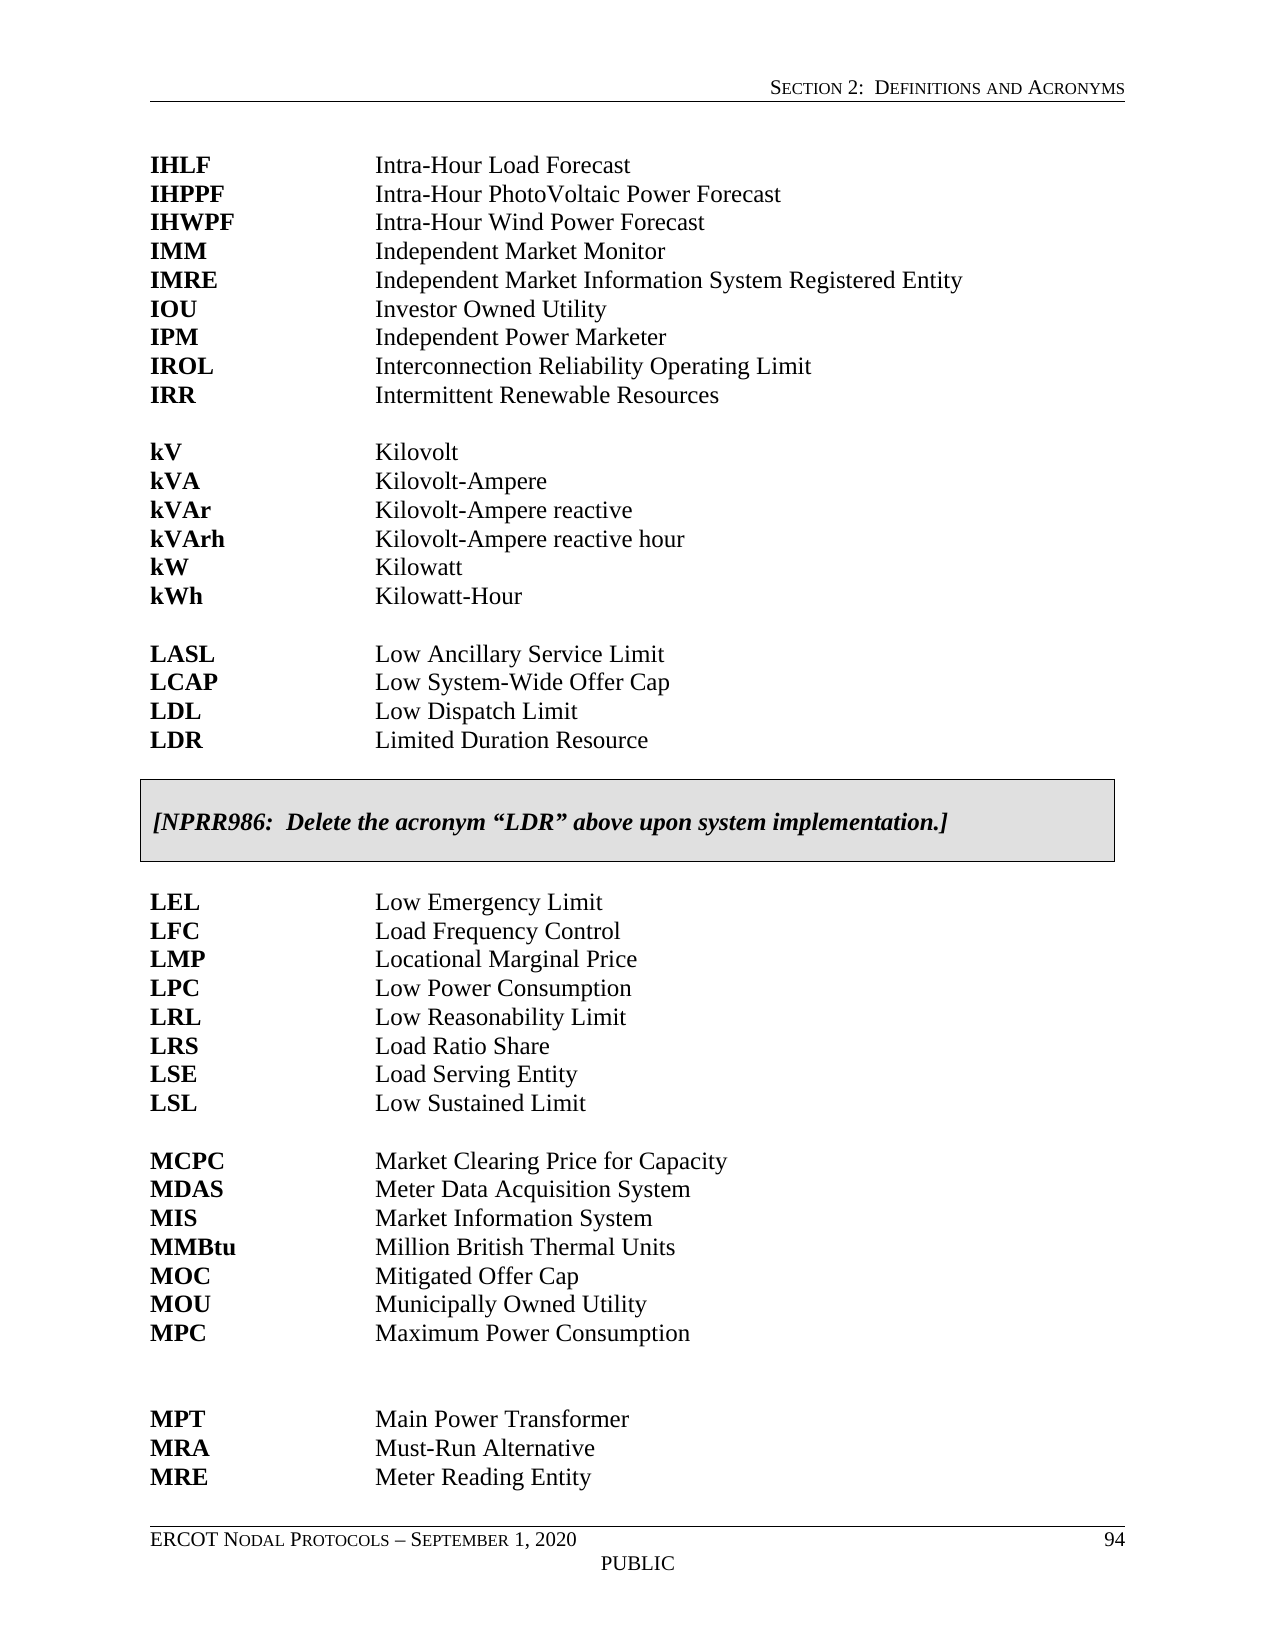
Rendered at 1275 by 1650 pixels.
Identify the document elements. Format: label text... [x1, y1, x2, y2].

text LRS Load Ratio Share [150, 1031, 1125, 1059]
text MRE Meter Reading Entity [150, 1462, 1125, 1491]
text MOC Mitigated Offer Cap [150, 1261, 1125, 1289]
text IMM Independent Market Monitor [150, 236, 1125, 265]
text LSL Low Sustained Limit [150, 1088, 1125, 1117]
text IOU Investor Owned Utility [150, 294, 1125, 322]
text LMP Locational Marginal Price [150, 944, 1125, 973]
text MOU Municipally Owned Utility [150, 1289, 1125, 1318]
text kWh Kilowatt-Hour [150, 581, 1125, 610]
text kVA Kilovolt-Ampere [150, 466, 1125, 495]
text IROL Interconnection Reliability Operating Limit [150, 351, 1125, 380]
text LFC Load Frequency Control [150, 916, 1125, 944]
text LASL Low Ancillary Service Limit [150, 639, 1125, 667]
text IRR Intermittent Renewable Resources [150, 380, 1125, 409]
text IHWPF Intra-Hour Wind Power Forecast [150, 207, 1125, 236]
text kW Kilowatt [150, 552, 1125, 581]
table_header [NPRR986: Delete the acronym “LDR” above upon system implementation.] [141, 780, 1114, 861]
text LDR Limited Duration Resource [150, 725, 1125, 754]
text kVArh Kilovolt-Ampere reactive hour [150, 524, 1125, 552]
text IPM Independent Power Marketer [150, 322, 1125, 351]
text IMRE Independent Market Information System Registered Entity [150, 265, 1125, 294]
text IHLF Intra-Hour Load Forecast [150, 150, 1125, 179]
text LPC Low Power Consumption [150, 973, 1125, 1002]
text MIS Market Information System [150, 1203, 1125, 1232]
text LCAP Low System-Wide Offer Cap [150, 667, 1125, 696]
text LRL Low Reasonability Limit [150, 1002, 1125, 1031]
text MCPC Market Clearing Price for Capacity [150, 1146, 1125, 1174]
text MPC Maximum Power Consumption [150, 1318, 1125, 1347]
text MRA Must-Run Alternative [150, 1433, 1125, 1462]
text LEL Low Emergency Limit [150, 887, 1125, 916]
text MMBtu Million British Thermal Units [150, 1232, 1125, 1261]
text MPT Main Power Transformer [150, 1404, 1125, 1433]
text IHPPF Intra-Hour PhotoVoltaic Power Forecast [150, 179, 1125, 207]
text LSE Load Serving Entity [150, 1059, 1125, 1088]
text kV Kilovolt [150, 437, 1125, 466]
text kVAr Kilovolt-Ampere reactive [150, 495, 1125, 524]
text MDAS Meter Data Acquisition System [150, 1174, 1125, 1203]
text LDL Low Dispatch Limit [150, 696, 1125, 725]
